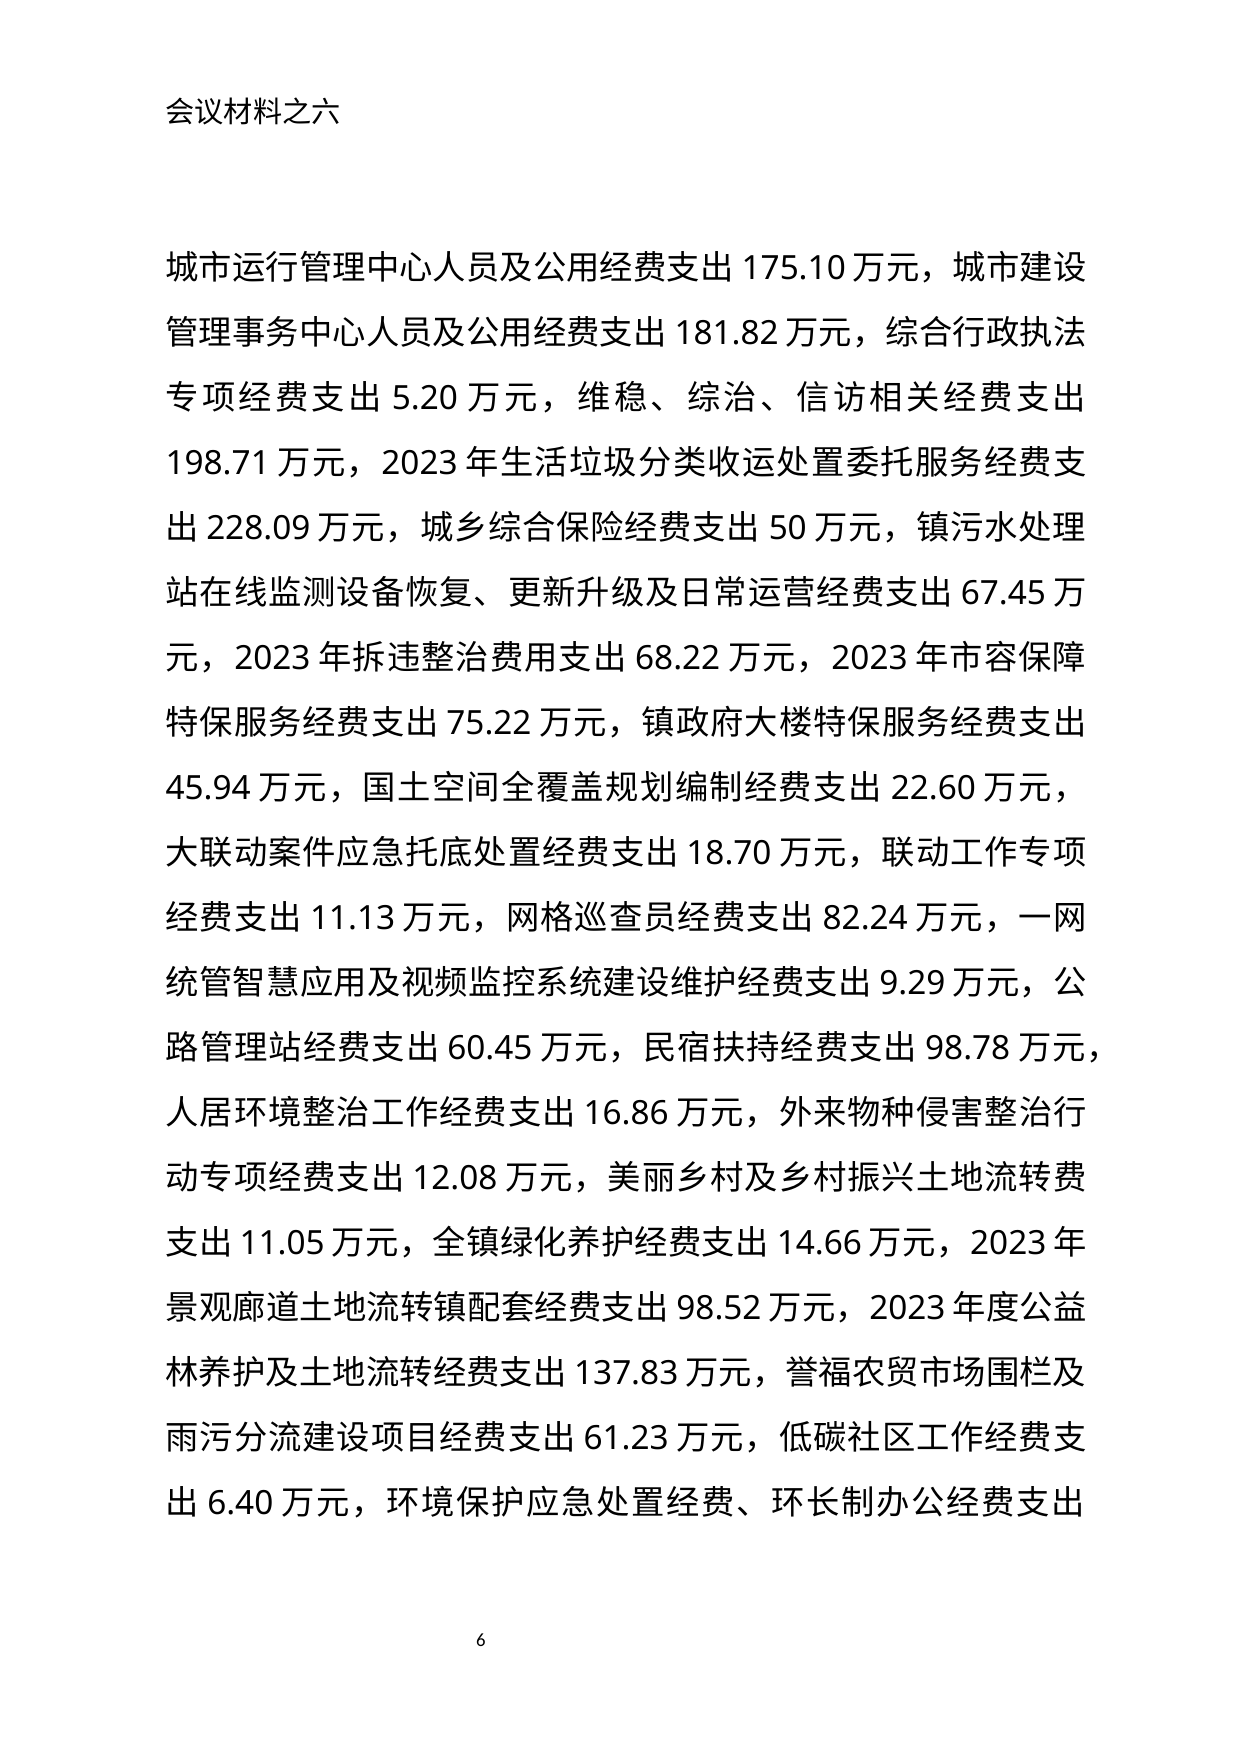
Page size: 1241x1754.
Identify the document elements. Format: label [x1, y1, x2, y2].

text [165, 233, 1087, 1533]
